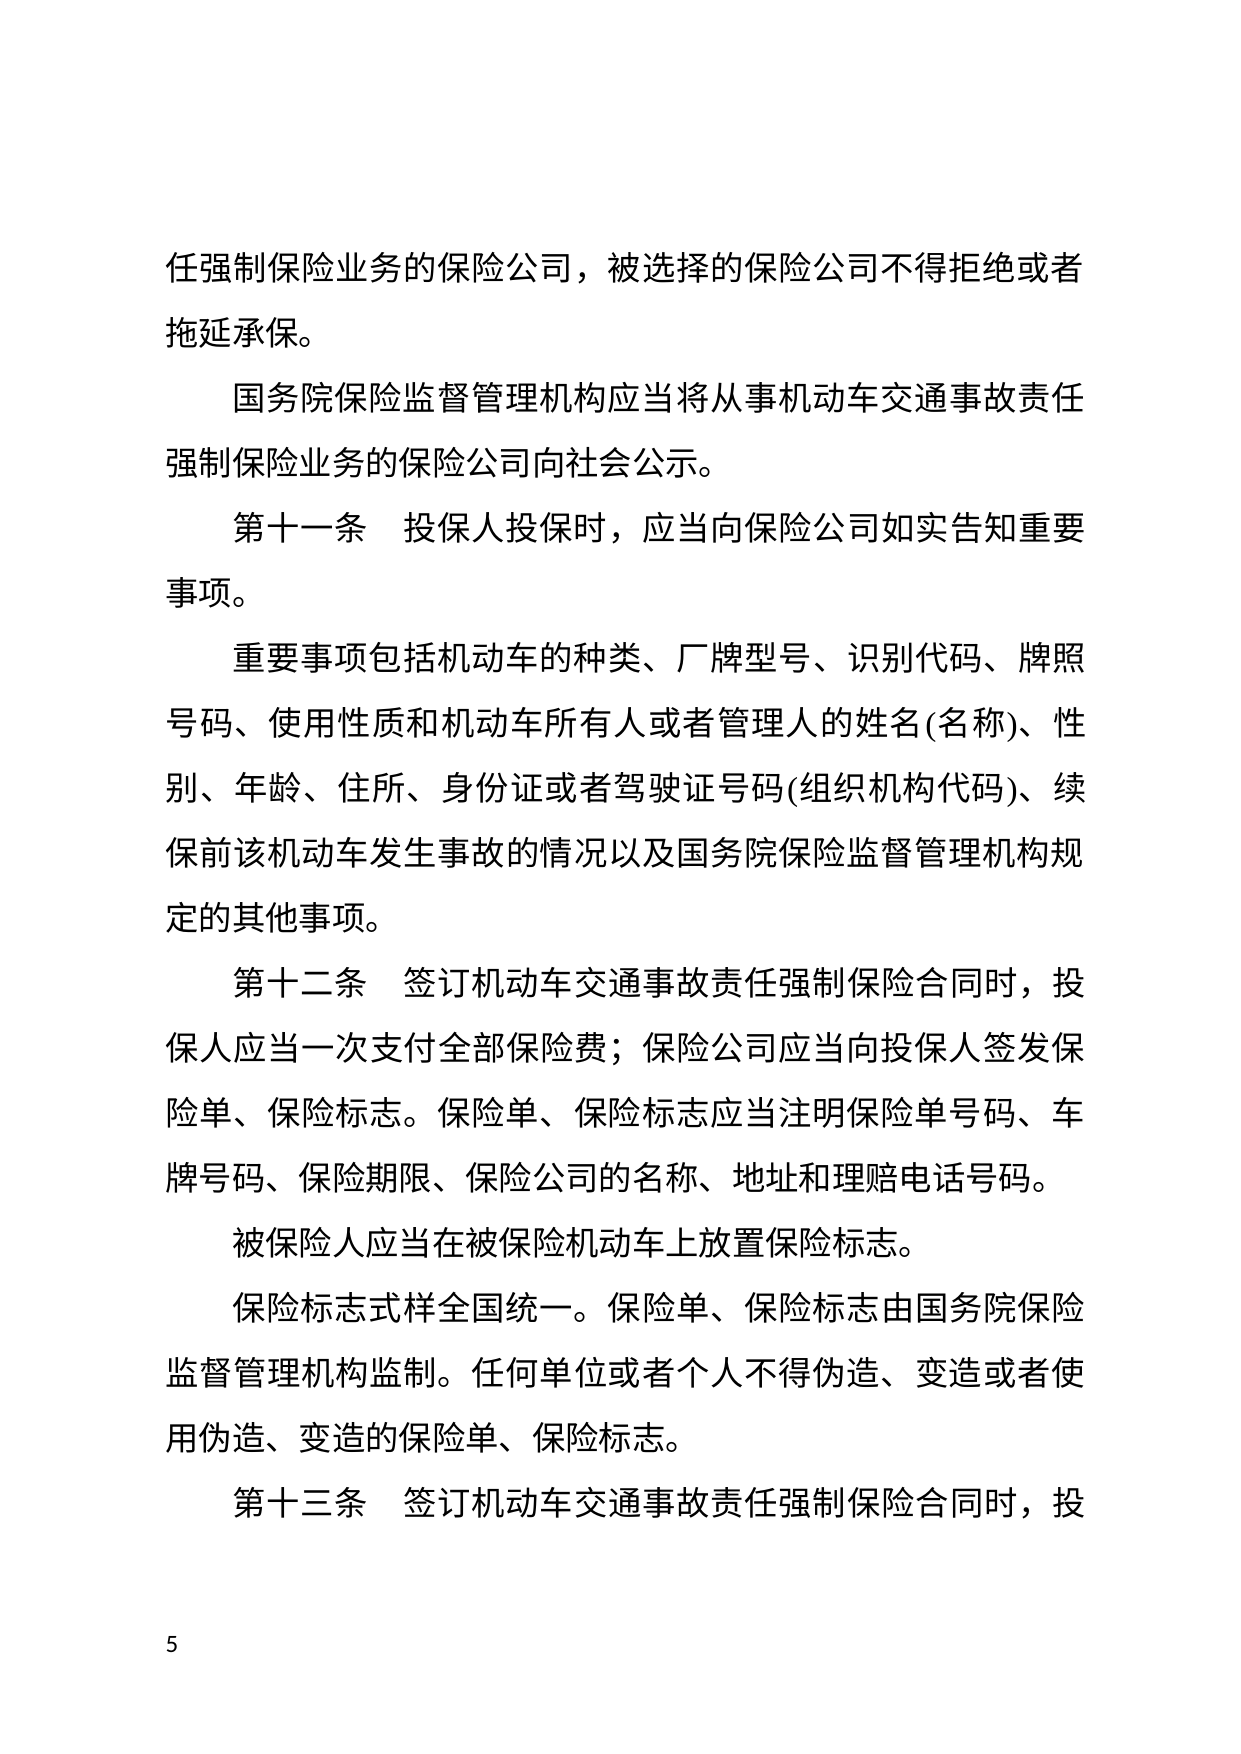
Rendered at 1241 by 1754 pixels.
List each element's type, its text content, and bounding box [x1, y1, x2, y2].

text 国务院保险监督管理机构应当将从事机动车交通事故责任强制保险业务的保险公司向社会公示。 [165, 363, 1087, 493]
text 第十一条 投保人投保时，应当向保险公司如实告知重要事项。 [165, 493, 1087, 623]
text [165, 233, 1087, 363]
text 第十二条 签订机动车交通事故责任强制保险合同时，投保人应当一次支付全部保险费；保险公司应当向投保人签发保险单、保险标志。保险单、保险标志应当注明保险单号码、车牌号码、保险期限、保险公司的名称、地址和理赔电话号码。 [165, 948, 1087, 1208]
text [165, 1468, 1087, 1533]
text 重要事项包括机动车的种类、厂牌型号、识别代码、牌照号码、使用性质和机动车所有人或者管理人的姓名(名称)、性别、年龄、住所、身份证或者驾驶证号码(组织机构代码)、续保前该机动车发生事故的情况以及国务院保险监督管理机构规定的其他事项。 [165, 623, 1087, 948]
text 保险标志式样全国统一。保险单、保险标志由国务院保险监督管理机构监制。任何单位或者个人不得伪造、变造或者使用伪造、变造的保险单、保险标志。 [165, 1273, 1087, 1468]
text 被保险人应当在被保险机动车上放置保险标志。 [165, 1208, 1087, 1273]
